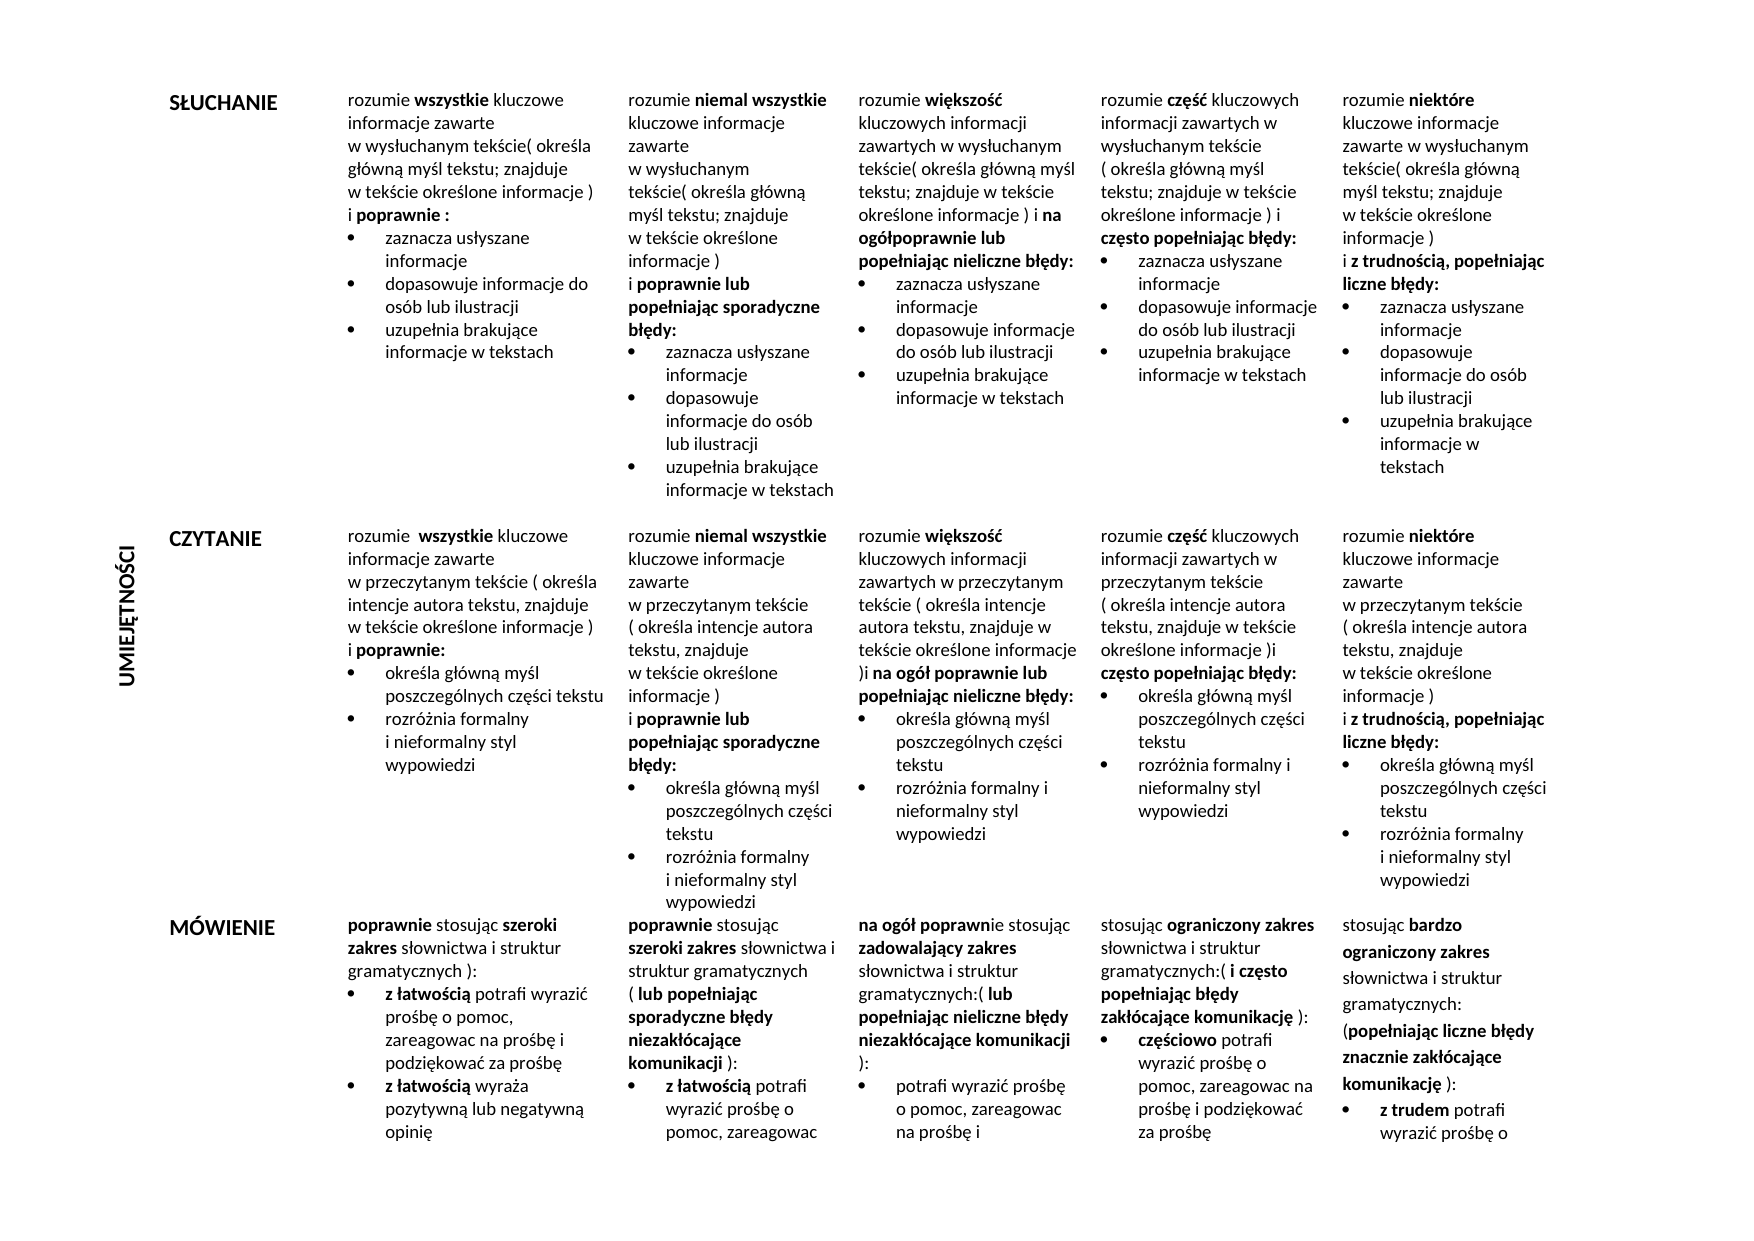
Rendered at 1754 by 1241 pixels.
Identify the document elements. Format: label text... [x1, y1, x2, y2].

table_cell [617, 914, 847, 1144]
table_cell rozumie niemal wszystkie kluczowe informacje zawarte w przeczytanym tekście ( określa intencje autora tekstu, znajduje w tekście określone informacje ) i poprawnie lub popełniając sporadyczne błędy: określa główną myśl poszczególnych części tekstu rozróżnia formalny i nieformalny styl wypowiedzi [617, 524, 847, 913]
table_cell rozumie niemal wszystkie kluczowe informacje zawarte w wysłuchanym tekście( określa główną myśl tekstu; znajduje w tekście określone informacje ) i poprawnie lub popełniając sporadyczne błędy: zaznacza usłyszane informacje dopasowuje informacje do osób lub ilustracji uzupełnia brakujące informacje w tekstach [617, 89, 847, 524]
table_cell CZYTANIE [158, 524, 336, 913]
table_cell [1089, 914, 1331, 1144]
table_cell rozumie większość kluczowych informacji zawartych w wysłuchanym tekście( określa główną myśl tekstu; znajduje w tekście określone informacje ) i na ogółpoprawnie lub popełniając nieliczne błędy: zaznacza usłyszane informacje dopasowuje informacje do osób lub ilustracji uzupełnia brakujące informacje w tekstach [847, 89, 1089, 524]
table_cell rozumie część kluczowych informacji zawartych w wysłuchanym tekście ( określa główną myśl tekstu; znajduje w tekście określone informacje ) i często popełniając błędy: zaznacza usłyszane informacje dopasowuje informacje do osób lub ilustracji uzupełnia brakujące informacje w tekstach [1089, 89, 1331, 524]
table_cell rozumie większość kluczowych informacji zawartych w przeczytanym tekście ( określa intencje autora tekstu, znajduje w tekście określone informacje )i na ogół poprawnie lub popełniając nieliczne błędy: określa główną myśl poszczególnych części tekstu rozróżnia formalny i nieformalny styl wypowiedzi [847, 524, 1089, 913]
table_cell SŁUCHANIE [158, 89, 336, 524]
table_cell MÓWIENIE [158, 914, 336, 1144]
table_cell rozumie wszystkie kluczowe informacje zawarte w przeczytanym tekście ( określa intencje autora tekstu, znajduje w tekście określone informacje ) i poprawnie: określa główną myśl poszczególnych części tekstu rozróżnia formalny i nieformalny styl wypowiedzi [336, 524, 617, 913]
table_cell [336, 914, 617, 1144]
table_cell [847, 914, 1089, 1144]
table_cell rozumie niektóre kluczowe informacje zawarte w wysłuchanym tekście( określa główną myśl tekstu; znajduje w tekście określone informacje ) i z trudnością, popełniając liczne błędy: zaznacza usłyszane informacje dopasowuje informacje do osób lub ilustracji uzupełnia brakujące informacje w tekstach [1331, 89, 1558, 524]
table_cell rozumie niektóre kluczowe informacje zawarte w przeczytanym tekście ( określa intencje autora tekstu, znajduje w tekście określone informacje ) i z trudnością, popełniając liczne błędy: określa główną myśl poszczególnych części tekstu rozróżnia formalny i nieformalny styl wypowiedzi [1331, 524, 1558, 913]
table_cell rozumie wszystkie kluczowe informacje zawarte w wysłuchanym tekście( określa główną myśl tekstu; znajduje w tekście określone informacje ) i poprawnie : zaznacza usłyszane informacje dopasowuje informacje do osób lub ilustracji uzupełnia brakujące informacje w tekstach [336, 89, 617, 524]
table_cell UMIEJĘTNOŚCI [101, 89, 158, 1144]
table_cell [1331, 914, 1558, 1144]
table_cell rozumie część kluczowych informacji zawartych w przeczytanym tekście ( określa intencje autora tekstu, znajduje w tekście określone informacje )i często popełniając błędy: określa główną myśl poszczególnych części tekstu rozróżnia formalny i nieformalny styl wypowiedzi [1089, 524, 1331, 913]
